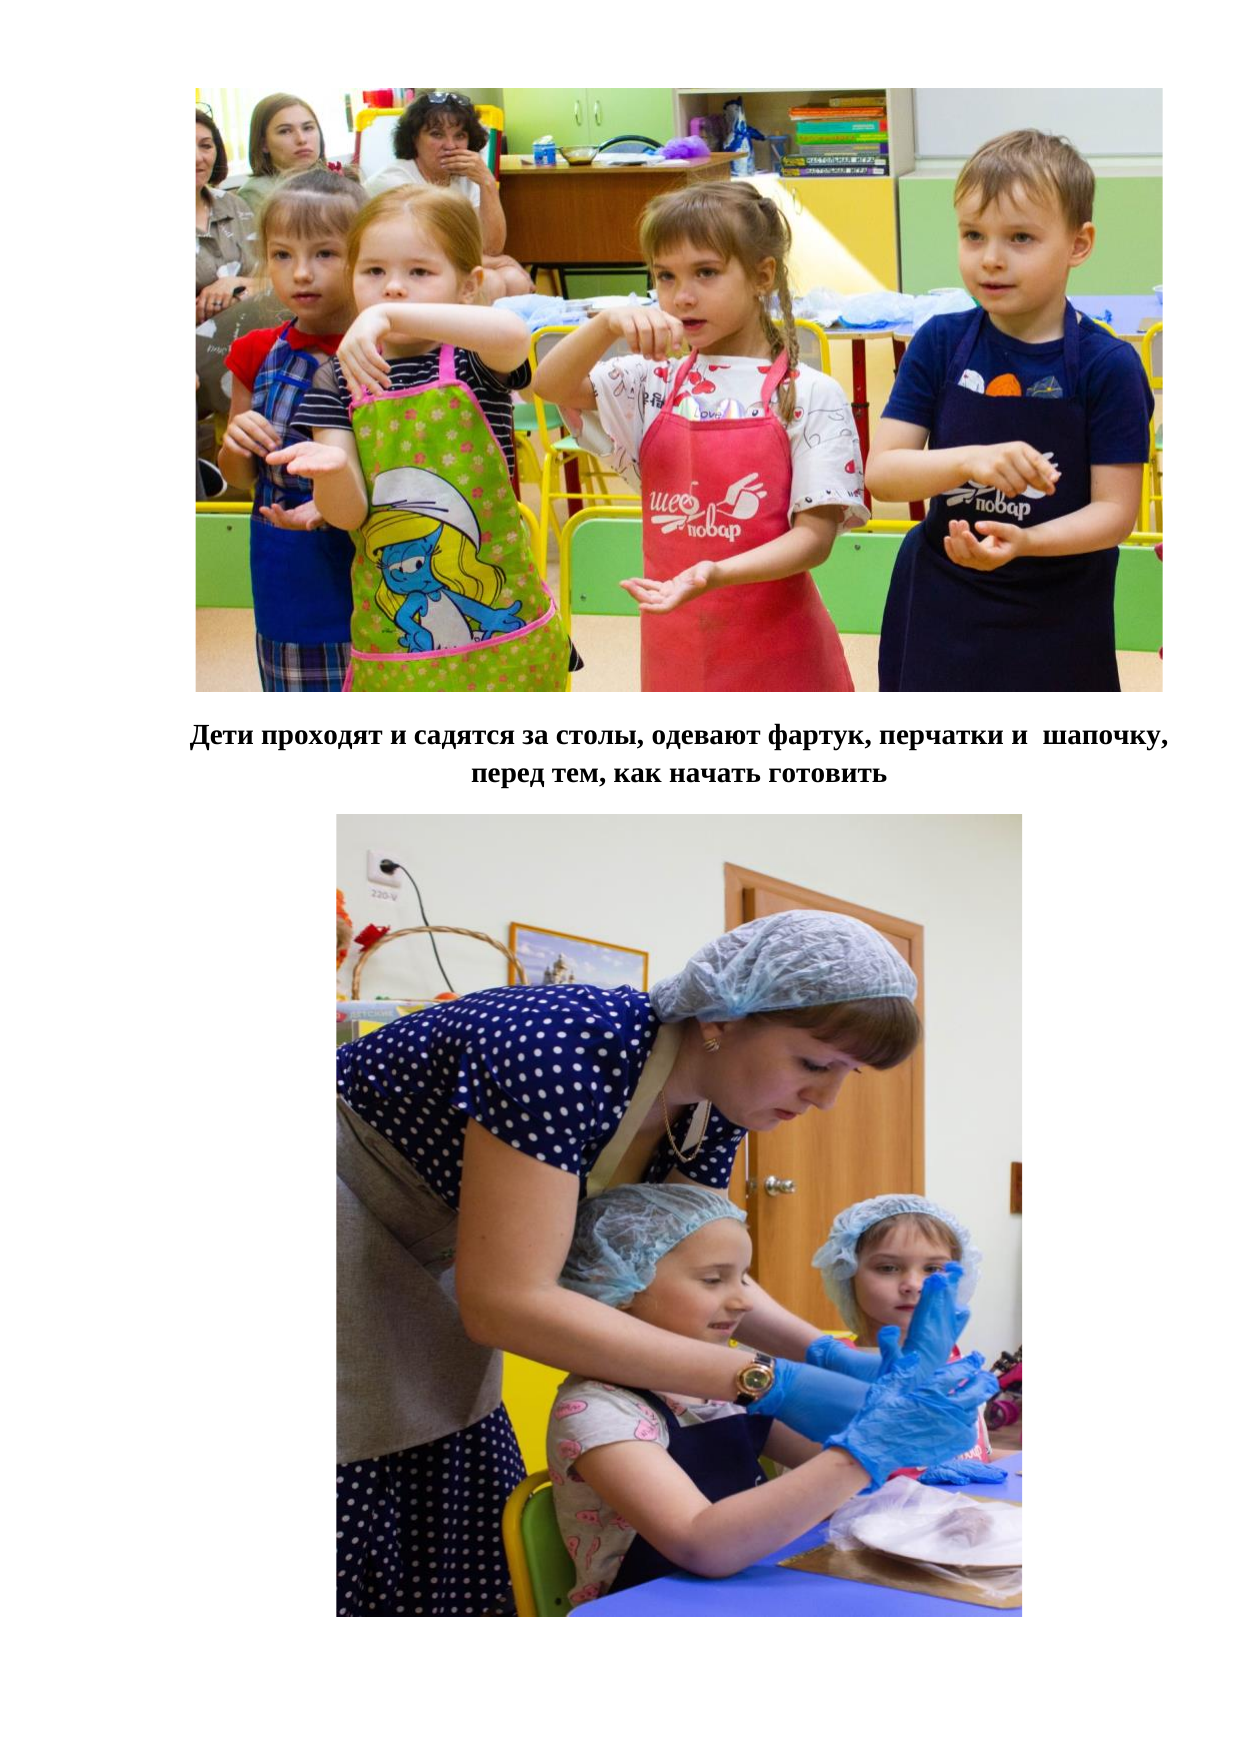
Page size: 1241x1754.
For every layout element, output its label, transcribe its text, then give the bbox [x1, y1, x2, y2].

text Дети проходят и садятся за столы, одевают фартук, перчатки и шапочку, перед тем, как начать готовить [177, 717, 1181, 789]
picture [195, 88, 1163, 692]
picture [336, 814, 1023, 1617]
